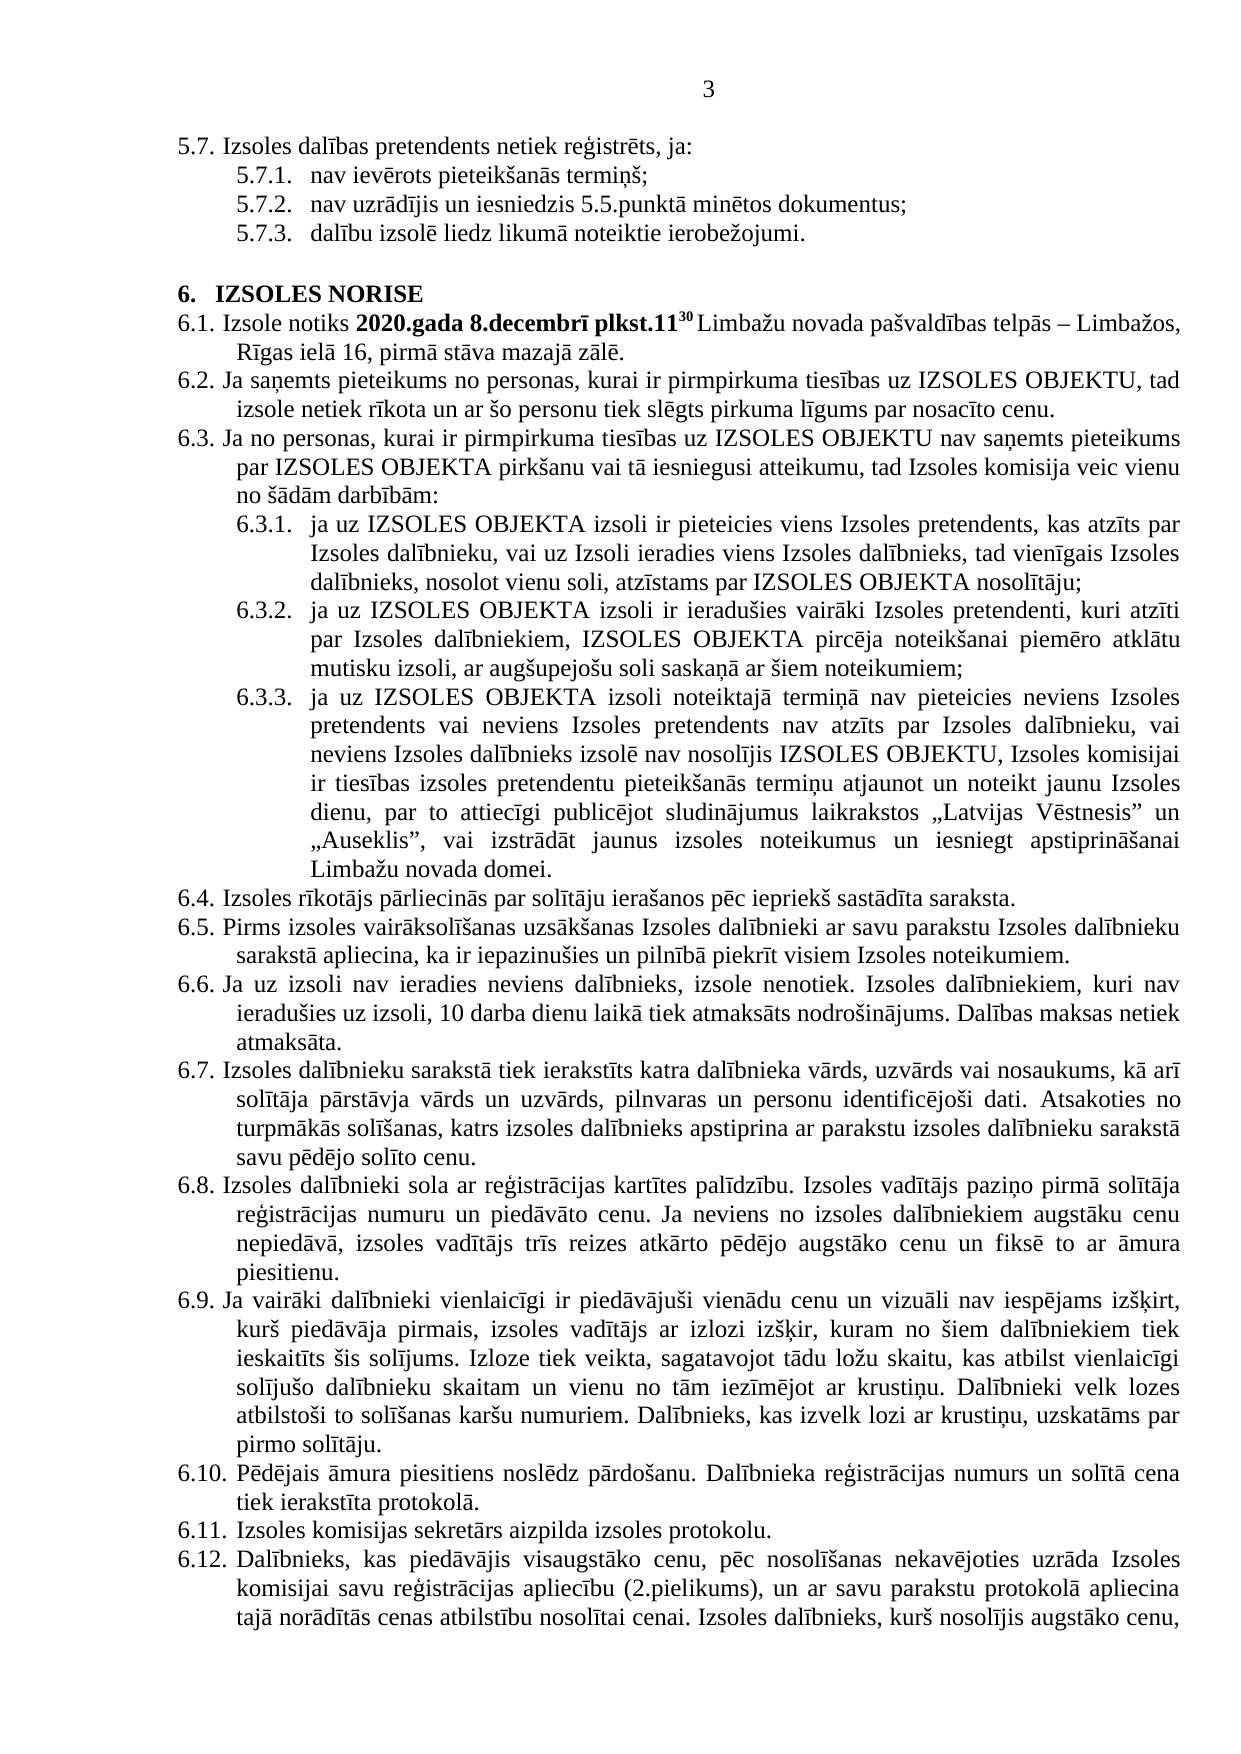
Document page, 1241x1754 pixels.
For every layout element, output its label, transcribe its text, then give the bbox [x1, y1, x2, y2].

list nav ievērots pieteikšanās termiņš; [236, 160, 1181, 189]
list ja uz IZSOLES OBJEKTA izsoli noteiktajā termiņā nav pieteicies neviens Izsoles pretendents vai neviens Izsoles pretendents nav atzīts par Izsoles dalībnieku, vai neviens Izsoles dalībnieks izsolē nav nosolījis IZSOLES OBJEKTU, Izsoles komisijai ir tiesības izsoles pretendentu pieteikšanās termiņu atjaunot un noteikt jaunu Izsoles dienu, par to attiecīgi publicējot sludinājumus laikrakstos „Latvijas Vēstnesis” un „Auseklis”, vai izstrādāt jaunus izsoles noteikumus un iesniegt apstiprināšanai Limbažu novada domei. [236, 682, 1181, 883]
list ja uz IZSOLES OBJEKTA izsoli ir pieteicies viens Izsoles pretendents, kas atzīts par Izsoles dalībnieku, vai uz Izsoli ieradies viens Izsoles dalībnieks, tad vienīgais Izsoles dalībnieks, nosolot vienu soli, atzīstams par IZSOLES OBJEKTA nosolītāju; [236, 509, 1181, 596]
list Ja no personas, kurai ir pirmpirkuma tiesības uz IZSOLES OBJEKTU nav saņemts pieteikums par IZSOLES OBJEKTA pirkšanu vai tā iesniegusi atteikumu, tad Izsoles komisija veic vienu no šādām darbībām: [177, 423, 1181, 509]
list dalību izsolē liedz likumā noteiktie ierobežojumi. [236, 218, 1181, 246]
list Ja vairāki dalībnieki vienlaicīgi ir piedāvājuši vienādu cenu un vizuāli nav iespējams izšķirt, kurš piedāvāja pirmais, izsoles vadītājs ar izlozi izšķir, kuram no šiem dalībniekiem tiek ieskaitīts šis solījums. Izloze tiek veikta, sagatavojot tādu ložu skaitu, kas atbilst vienlaicīgi solījušo dalībnieku skaitam un vienu no tām iezīmējot ar krustiņu. Dalībnieki velk lozes atbilstoši to solīšanas karšu numuriem. Dalībnieks, kas izvelk lozi ar krustiņu, uzskatāms par pirmo solītāju. [177, 1286, 1181, 1458]
list Izsoles dalības pretendents netiek reģistrēts, ja: [177, 131, 1181, 160]
list Ja uz izsoli nav ieradies neviens dalībnieks, izsole nenotiek. Izsoles dalībniekiem, kuri nav ieradušies uz izsoli, 10 darba dienu laikā tiek atmaksāts nodrošinājums. Dalības maksas netiek atmaksāta. [177, 969, 1181, 1056]
list Pirms izsoles vairāksolīšanas uzsākšanas Izsoles dalībnieki ar savu parakstu Izsoles dalībnieku sarakstā apliecina, ka ir iepazinušies un pilnībā piekrīt visiem Izsoles noteikumiem. [177, 912, 1181, 969]
list Pēdējais āmura piesitiens noslēdz pārdošanu. Dalībnieka reģistrācijas numurs un solītā cena tiek ierakstīta protokolā. [177, 1458, 1181, 1516]
list Izsoles dalībnieki sola ar reģistrācijas kartītes palīdzību. Izsoles vadītājs paziņo pirmā solītāja reģistrācijas numuru un piedāvāto cenu. Ja neviens no izsoles dalībniekiem augstāku cenu nepiedāvā, izsoles vadītājs trīs reizes atkārto pēdējo augstāko cenu un fiksē to ar āmura piesitienu. [177, 1171, 1181, 1286]
list IZSOLES NORISE [177, 279, 1181, 308]
list nav uzrādījis un iesniedzis 5.5.punktā minētos dokumentus; [236, 189, 1181, 218]
list Izsoles komisijas sekretārs aizpilda izsoles protokolu. [177, 1516, 1181, 1544]
list ja uz IZSOLES OBJEKTA izsoli ir ieradušies vairāki Izsoles pretendenti, kuri atzīti par Izsoles dalībniekiem, IZSOLES OBJEKTA pircēja noteikšanai piemēro atklātu mutisku izsoli, ar augšupejošu soli saskaņā ar šiem noteikumiem; [236, 596, 1181, 682]
list Ja saņemts pieteikums no personas, kurai ir pirmpirkuma tiesības uz IZSOLES OBJEKTU, tad izsole netiek rīkota un ar šo personu tiek slēgts pirkuma līgums par nosacīto cenu. [177, 366, 1181, 423]
list Izsoles rīkotājs pārliecinās par solītāju ierašanos pēc iepriekš sastādīta saraksta. [177, 883, 1181, 912]
list Izsole notiks 2020.gada 8.decembrī plkst.1130 Limbažu novada pašvaldības telpās – Limbažos, Rīgas ielā 16, pirmā stāva mazajā zālē. [177, 308, 1181, 366]
list Izsoles dalībnieku sarakstā tiek ierakstīts katra dalībnieka vārds, uzvārds vai nosaukums, kā arī solītāja pārstāvja vārds un uzvārds, pilnvaras un personu identificējoši dati. Atsakoties no turpmākās solīšanas, katrs izsoles dalībnieks apstiprina ar parakstu izsoles dalībnieku sarakstā savu pēdējo solīto cenu. [177, 1056, 1181, 1171]
